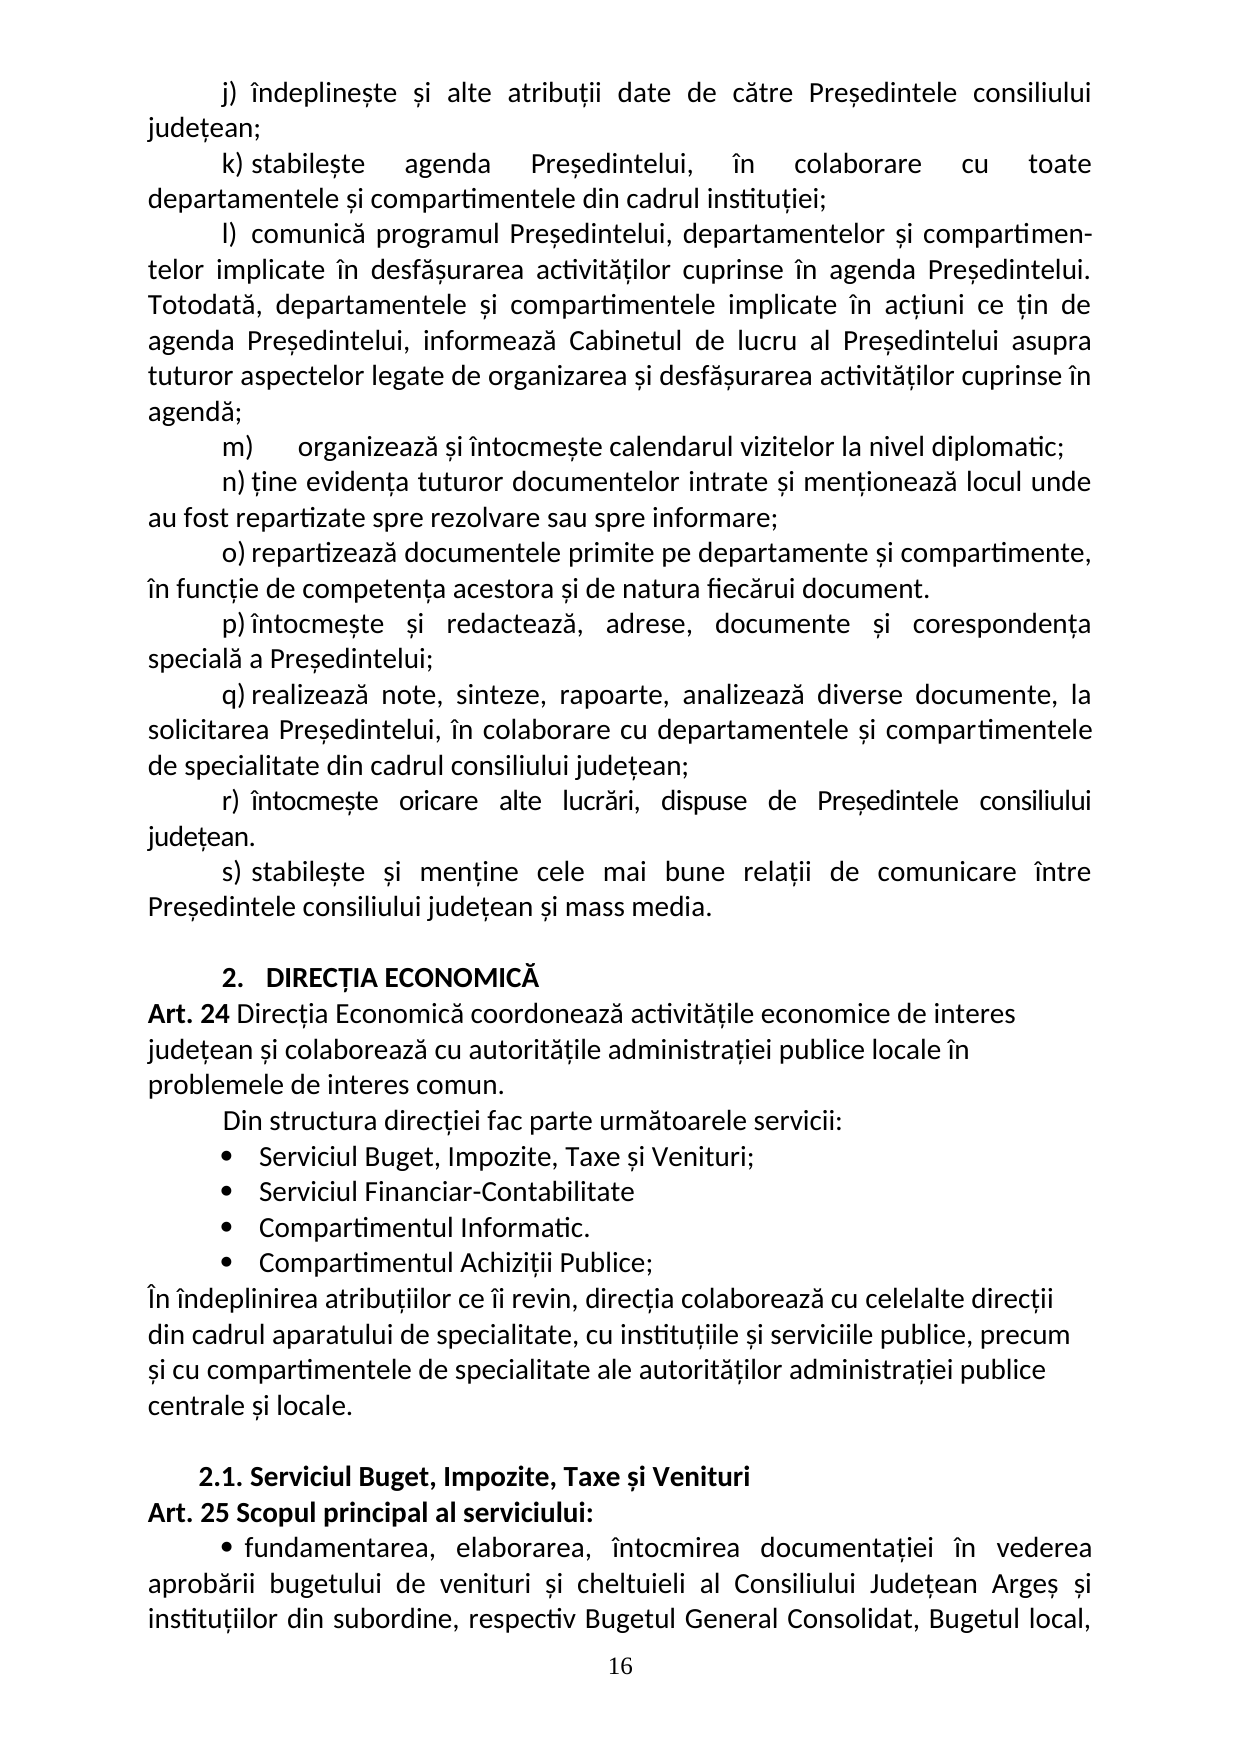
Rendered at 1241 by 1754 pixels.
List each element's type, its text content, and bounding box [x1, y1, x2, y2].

text În îndeplinirea atribuţiilor ce îi revin, direcţia colaborează cu celelalte direcţii din cadrul aparatului de specialitate, cu instituţiile şi serviciile publice, precum şi cu compartimentele de specialitate ale autorităţilor administraţiei publice centrale şi locale. [148, 1280, 1092, 1423]
list Serviciul Financiar-Contabilitate [221, 1173, 1092, 1209]
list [148, 1529, 1092, 1636]
list ţine evidenţa tuturor documentelor intrate şi menţionează locul unde au fost repartizate spre rezolvare sau spre informare; [148, 463, 1092, 534]
list DIRECŢIA ECONOMICĂ [222, 959, 1092, 995]
list stabileşte şi menţine cele mai bune relaţii de comunicare între Preşedintele consiliului judeţean şi mass media. [148, 853, 1092, 924]
list realizează note, sinteze, rapoarte, analizează diverse documente, la solicitarea Preşedintelui, în colaborare cu departamentele şi compartimentele de specialitate din cadrul consiliului judeţean; [148, 676, 1092, 782]
list Compartimentul Informatic. [221, 1209, 1092, 1244]
text Din structura direcţiei fac parte următoarele servicii: [148, 1102, 1092, 1138]
text Art. 25 Scopul principal al serviciului: [148, 1494, 1092, 1529]
list Compartimentul Achiziţii Publice; [221, 1244, 1092, 1280]
list Serviciul Buget, Impozite, Taxe şi Venituri; [221, 1138, 1092, 1173]
list stabileşte agenda Preşedintelui, în colaborare cu toate departamentele şi compartimentele din cadrul instituţiei; [148, 145, 1092, 216]
list organizează şi întocmeşte calendarul vizitelor la nivel diplomatic; [148, 428, 1092, 463]
list îndeplineşte şi alte atribuţii date de către Preşedintele consiliului judeţean; [148, 74, 1092, 145]
list repartizează documentele primite pe departamente şi compartimente, în funcţie de competenţa acestora şi de natura fiecărui document. [148, 534, 1092, 605]
text Art. 24 Direcţia Economică coordonează activităţile economice de interes judeţean şi colaborează cu autorităţile administraţiei publice locale în problemele de interes comun. [148, 995, 1092, 1102]
list întocmeşte şi redactează, adrese, documente şi corespondenţa specială a Preşedintelui; [148, 605, 1092, 676]
text 2.1. Serviciul Buget, Impozite, Taxe şi Venituri [148, 1458, 1092, 1494]
list comunică programul Preşedintelui, departamentelor şi compartimentelor implicate în desfăşurarea activităţilor cuprinse în agenda Preşedintelui. Totodată, departamentele şi compartimentele implicate în acţiuni ce ţin de agenda Preşedintelui, informează Cabinetul de lucru al Preşedintelui asupra tuturor aspectelor legate de organizarea şi desfăşurarea activităţilor cuprinse în agendă; [148, 216, 1092, 428]
list întocmeşte oricare alte lucrări, dispuse de Preşedintele consiliului judeţean. [148, 782, 1092, 853]
